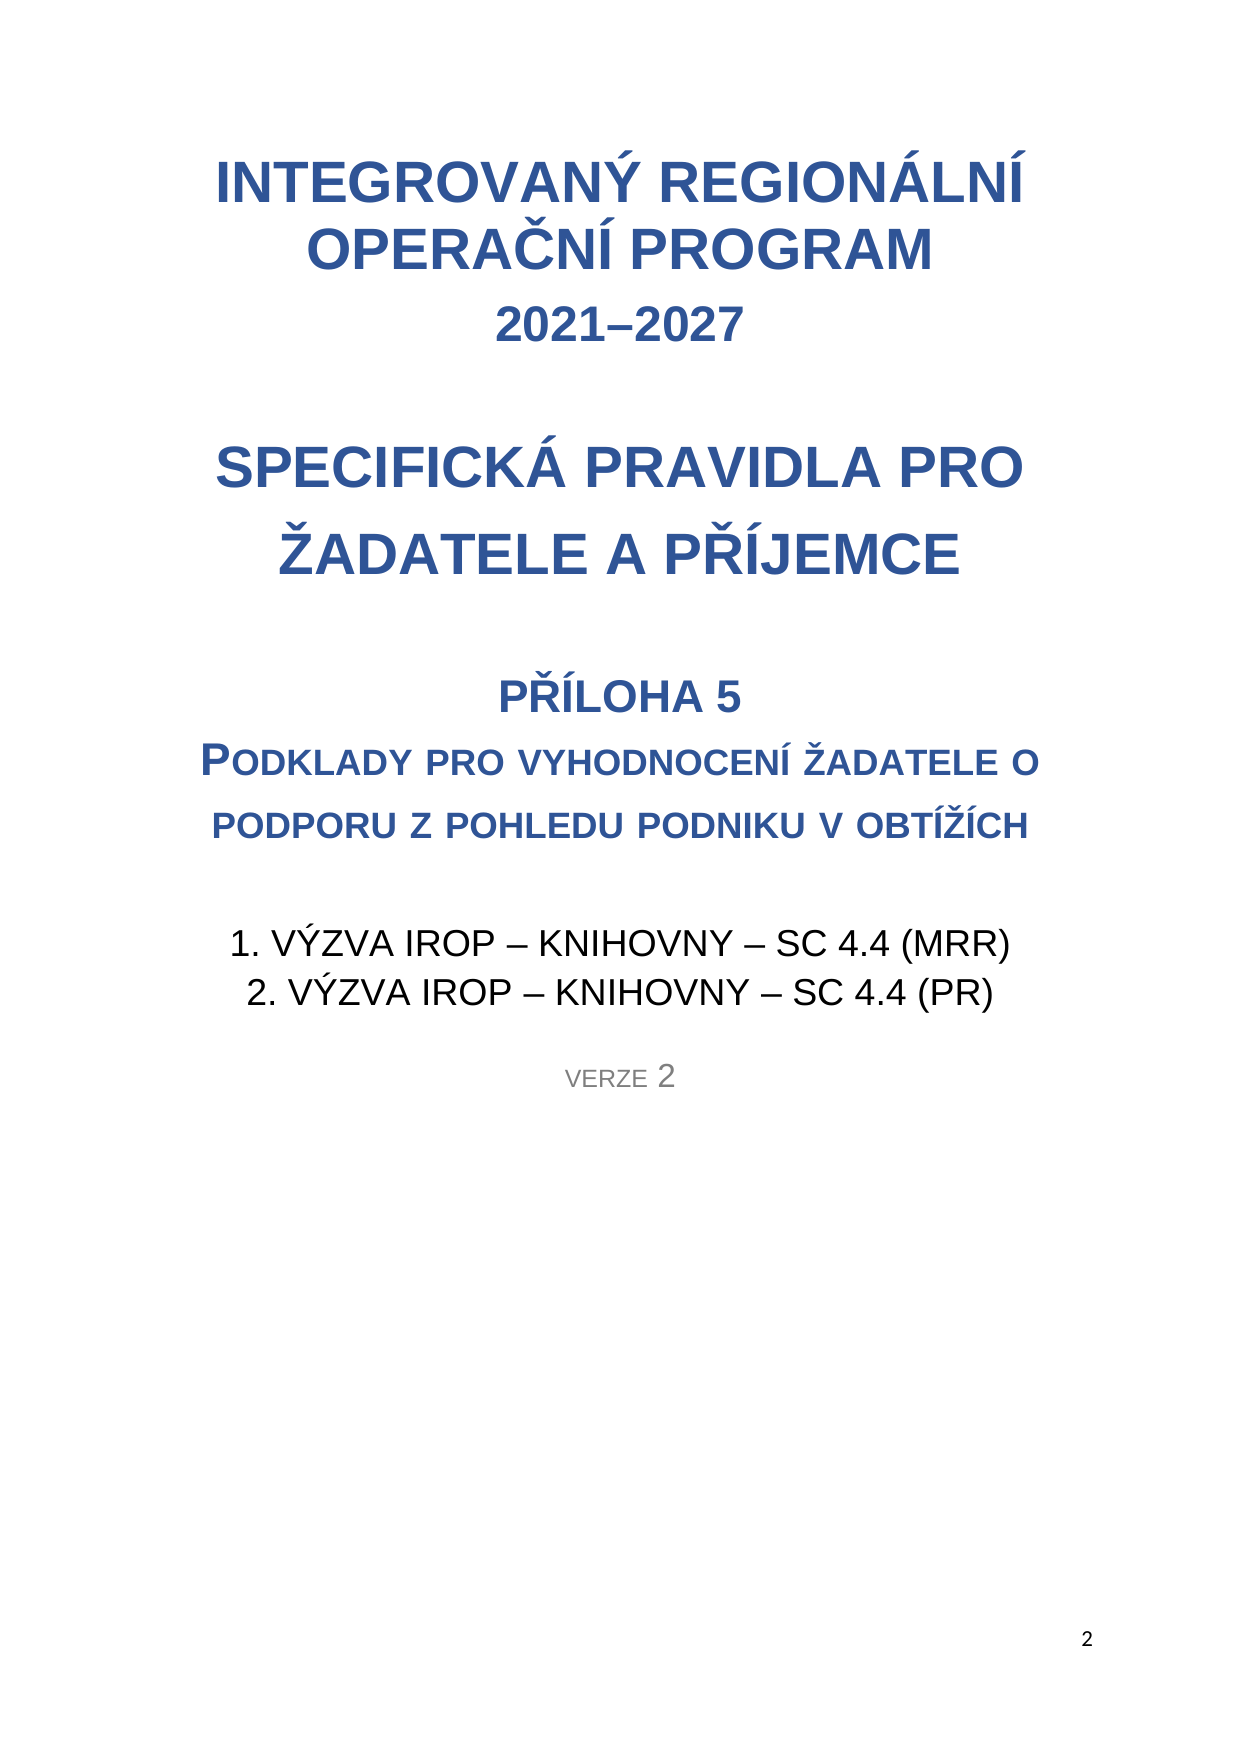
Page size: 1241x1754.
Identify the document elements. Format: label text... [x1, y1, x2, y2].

text VERZE 2 [148, 282, 1092, 321]
text 2. výzva IROP – Knihovny – SC 4.4 (PR) [148, 196, 1092, 239]
text 1. výzva IROP – Knihovny – SC 4.4 (MRR) [148, 148, 1092, 191]
